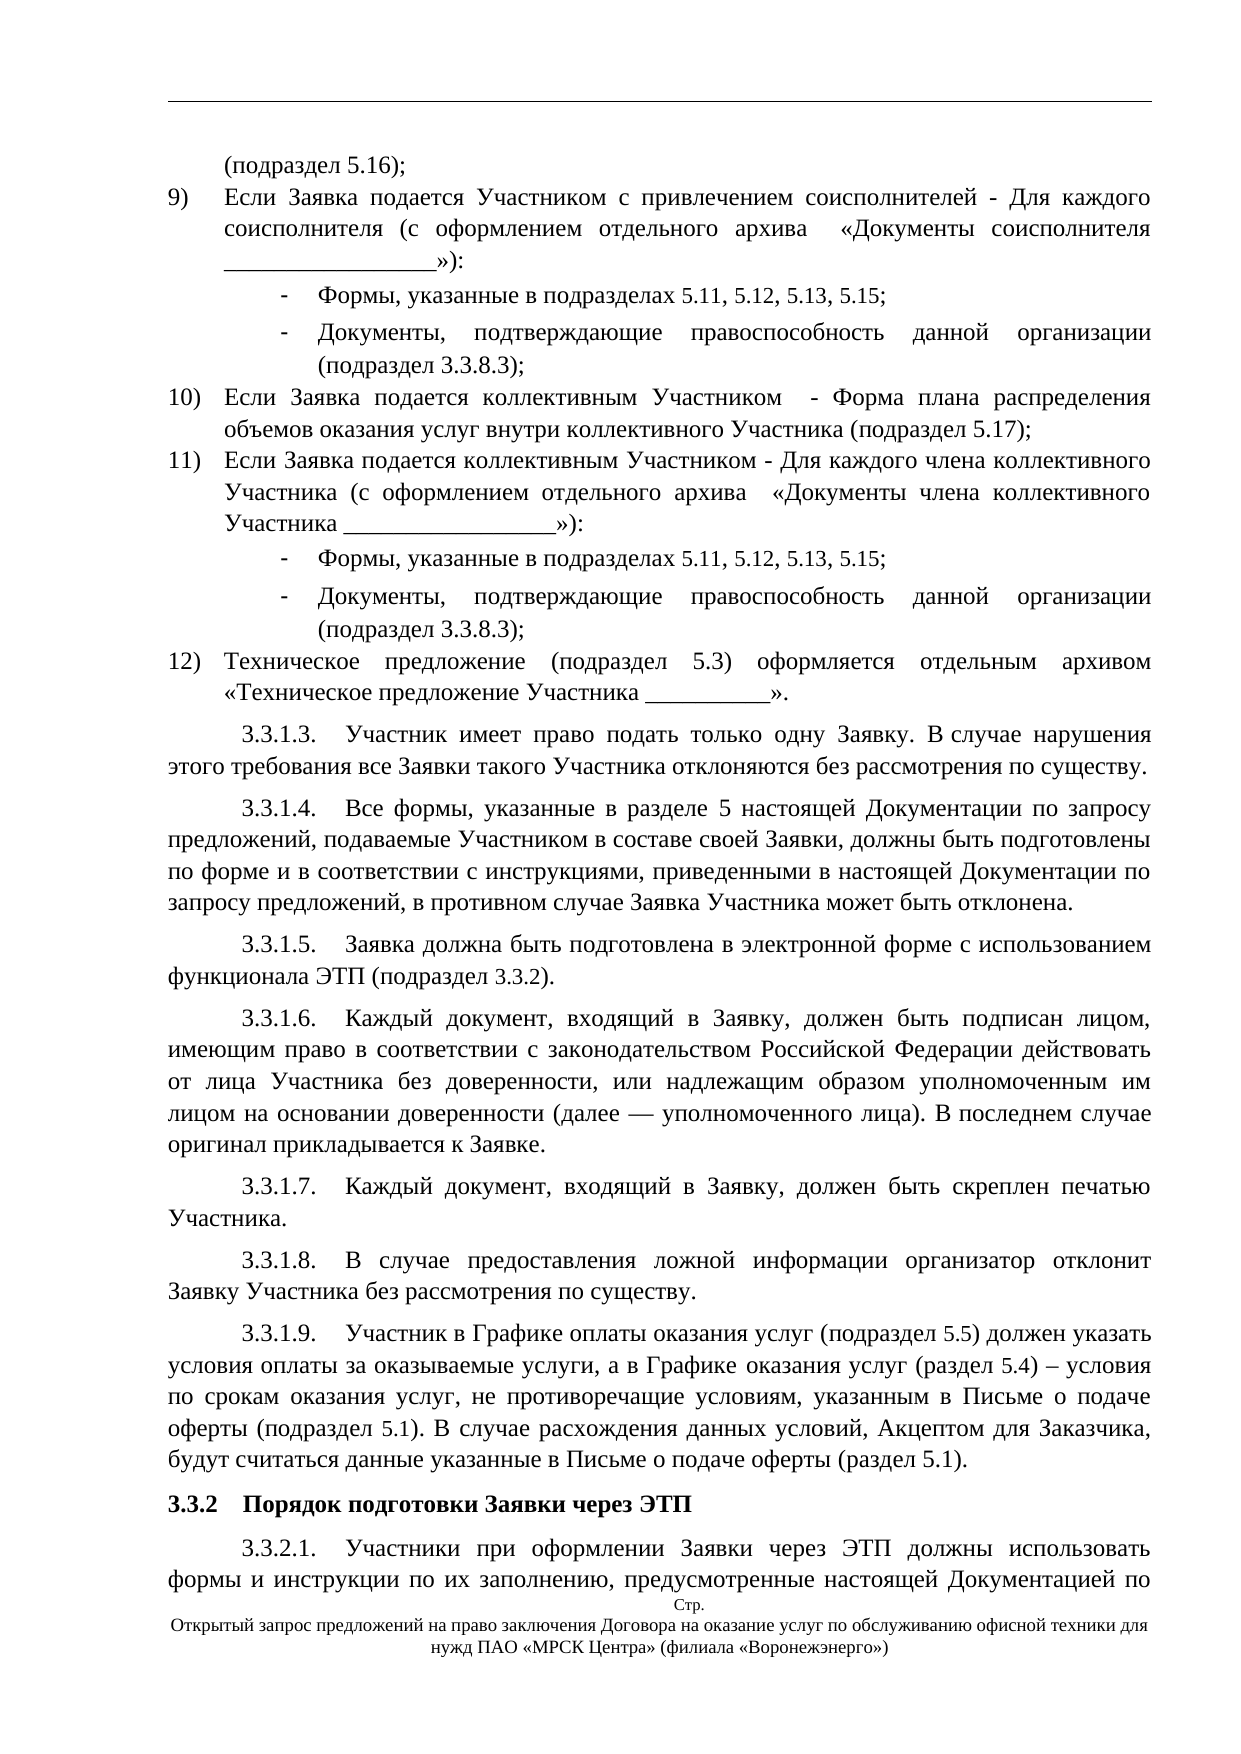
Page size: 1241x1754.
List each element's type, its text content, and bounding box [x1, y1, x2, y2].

list Формы, указанные в подразделах 5.11, 5.12, 5.13, 5.15; [280, 540, 1152, 574]
list Если Заявка подается коллективным Участником - Форма плана распределения объемов оказания услуг внутри коллективного Участника (подраздел 5.17); [168, 382, 1152, 442]
list В случае предоставления ложной информации организатор отклонит Заявку Участника без рассмотрения по существу. [168, 1245, 1152, 1305]
list Каждый документ, входящий в Заявку, должен быть подписан лицом, имеющим право в соответствии с законодательством Российской Федерации действовать от лица Участника без доверенности, или надлежащим образом уполномоченным им лицом на основании доверенности (далее — уполномоченного лица). В последнем случае оригинал прикладывается к Заявке. [168, 1003, 1152, 1158]
subtitle Порядок подготовки Заявки через ЭТП [168, 1489, 1152, 1517]
list Документы, подтверждающие правоспособность данной организации (подраздел 3.3.8.3); [280, 314, 1152, 379]
list Документы, подтверждающие правоспособность данной организации (подраздел 3.3.8.3); [280, 577, 1152, 643]
list Если Заявка подается Участником с привлечением соисполнителей - Для каждого соисполнителя (с оформлением отдельного архива «Документы соисполнителя _________________»): [168, 182, 1152, 273]
list Все формы, указанные в разделе 5 настоящей Документации по запросу предложений, подаваемые Участником в составе своей Заявки, должны быть подготовлены по форме и в соответствии с инструкциями, приведенными в настоящей Документации по запросу предложений, в противном случае Заявка Участника может быть отклонена. [168, 793, 1152, 916]
list Формы, указанные в подразделах 5.11, 5.12, 5.13, 5.15; [280, 276, 1152, 310]
list Участник имеет право подать только одну Заявку. В случае нарушения этого требования все Заявки такого Участника отклоняются без рассмотрения по существу. [168, 719, 1152, 779]
list Каждый документ, входящий в Заявку, должен быть скреплен печатью Участника. [168, 1171, 1152, 1232]
list Участник в Графике оплаты оказания услуг (подраздел 5.5) должен указать условия оплаты за оказываемые услуги, а в Графике оказания услуг (раздел 5.4) – условия по срокам оказания услуг, не противоречащие условиям, указанным в Письме о подаче оферты (подраздел 5.1). В случае расхождения данных условий, Акцептом для Заказчика, будут считаться данные указанные в Письме о подаче оферты (раздел 5.1). [168, 1318, 1152, 1473]
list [168, 150, 1152, 179]
list Если Заявка подается коллективным Участником - Для каждого члена коллективного Участника (с оформлением отдельного архива «Документы члена коллективного Участника _________________»): [168, 445, 1152, 537]
list Техническое предложение (подраздел 5.3) оформляется отдельным архивом «Техническое предложение Участника __________». [168, 646, 1152, 706]
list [168, 1533, 1152, 1593]
list Заявка должна быть подготовлена в электронной форме с использованием функционала ЭТП (подраздел 3.3.2). [168, 929, 1152, 990]
